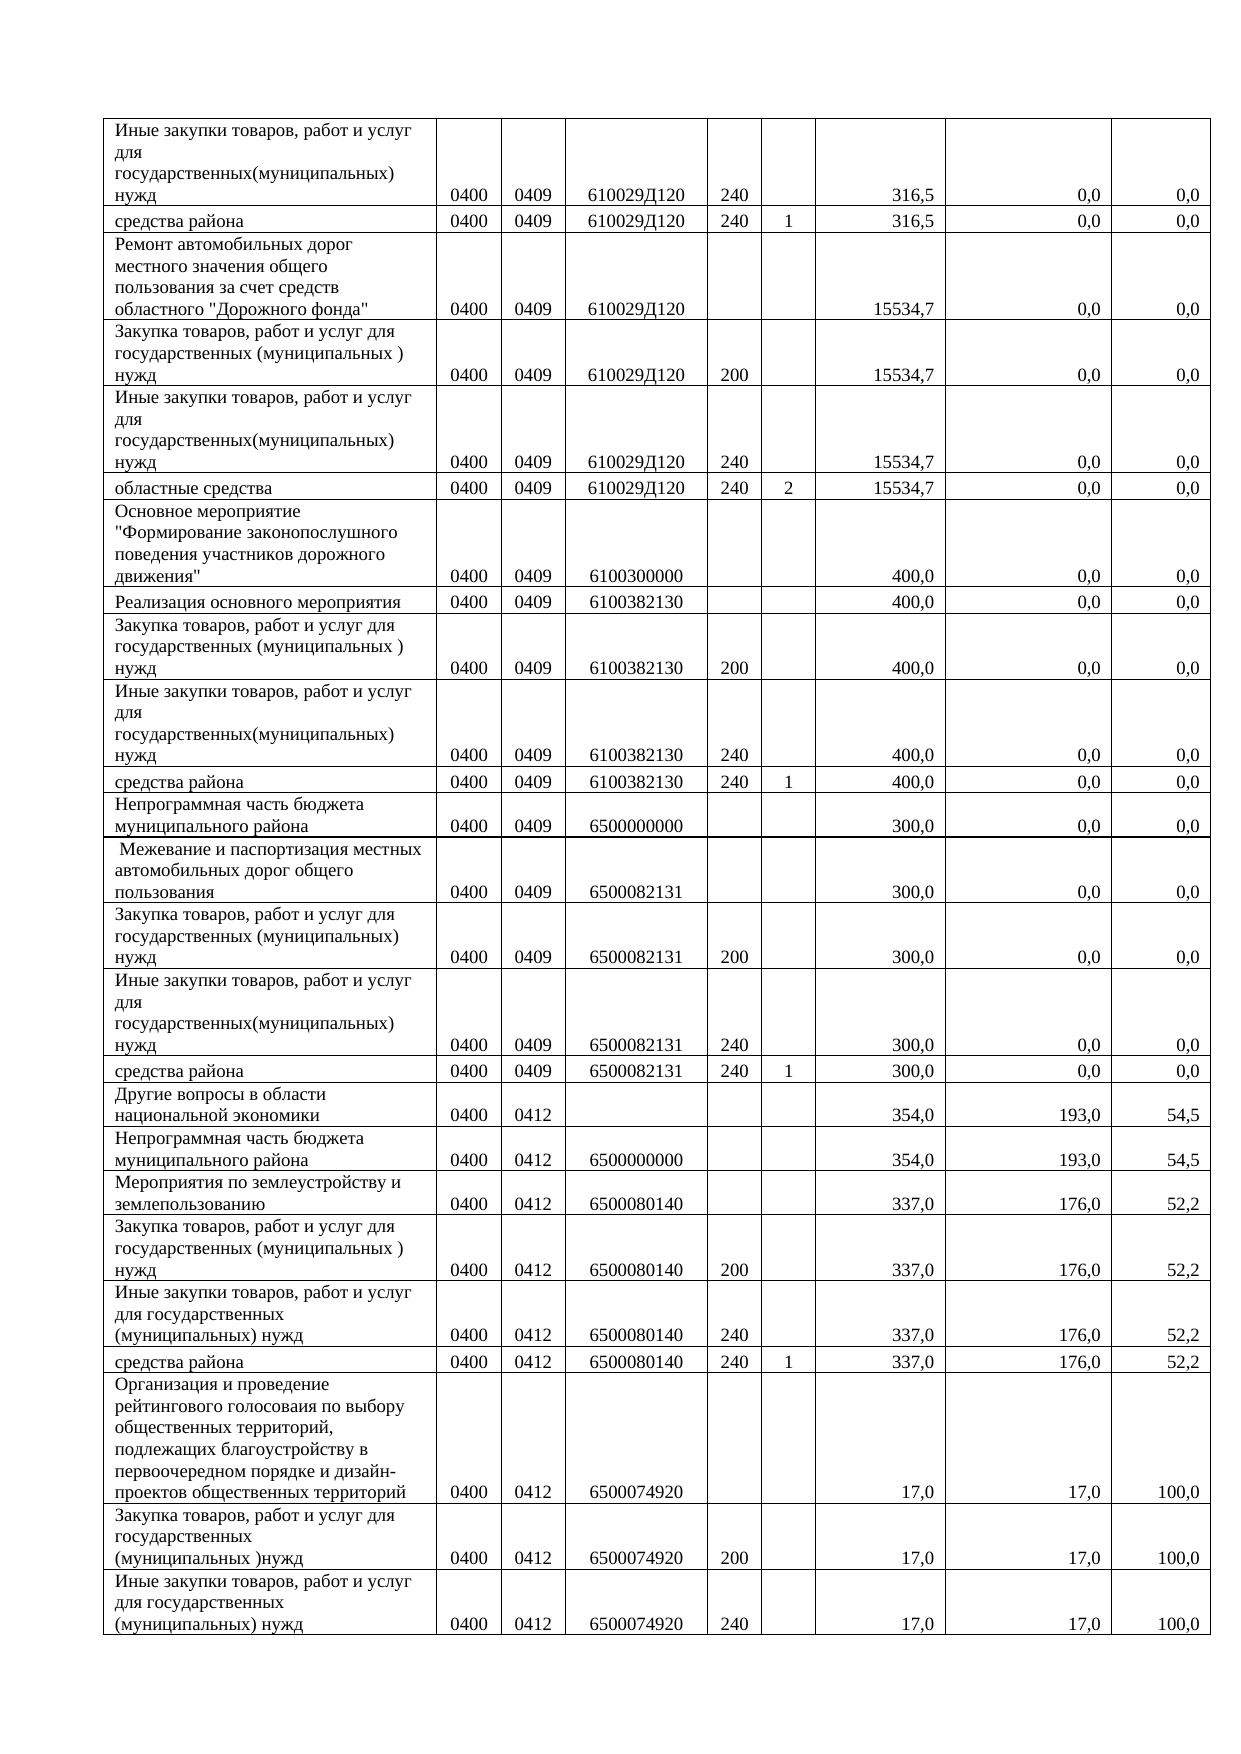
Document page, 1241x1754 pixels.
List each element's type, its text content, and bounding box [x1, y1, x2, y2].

table_cell 610029Д120 [566, 320, 707, 385]
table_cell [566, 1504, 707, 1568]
table_cell 240 [708, 119, 761, 205]
table_cell Основное мероприятие "Формирование законопослушного поведения участников дорожного движения" [104, 500, 436, 586]
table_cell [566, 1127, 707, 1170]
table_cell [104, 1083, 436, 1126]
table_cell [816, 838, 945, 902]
table_cell [762, 233, 815, 319]
table_cell [708, 587, 761, 613]
table_cell 0,0 [946, 386, 1111, 472]
table_cell 400,0 [816, 500, 945, 586]
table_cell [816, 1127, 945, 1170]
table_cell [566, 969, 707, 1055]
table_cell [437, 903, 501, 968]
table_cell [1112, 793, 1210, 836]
table_cell 2 [762, 473, 815, 499]
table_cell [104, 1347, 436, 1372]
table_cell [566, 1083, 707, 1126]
table_cell 400,0 [816, 614, 945, 678]
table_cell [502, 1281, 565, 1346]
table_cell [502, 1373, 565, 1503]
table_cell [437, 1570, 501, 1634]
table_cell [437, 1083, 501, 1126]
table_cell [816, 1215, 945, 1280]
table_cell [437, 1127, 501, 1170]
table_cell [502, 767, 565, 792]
table_cell 240 [708, 473, 761, 499]
table_cell 6100382130 [566, 587, 707, 613]
table_cell 0,0 [1112, 386, 1210, 472]
table_cell 0400 [437, 386, 501, 472]
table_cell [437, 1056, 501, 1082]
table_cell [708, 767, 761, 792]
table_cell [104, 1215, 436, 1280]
table_cell [762, 386, 815, 472]
table_cell 610029Д120 [566, 206, 707, 232]
table_cell 0400 [437, 233, 501, 319]
table_cell 0,0 [1112, 119, 1210, 205]
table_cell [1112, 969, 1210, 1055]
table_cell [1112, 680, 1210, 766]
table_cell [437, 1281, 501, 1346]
table_cell 610029Д120 [566, 119, 707, 205]
table_cell 0,0 [946, 500, 1111, 586]
table_cell 240 [708, 206, 761, 232]
table_cell 0400 [437, 614, 501, 678]
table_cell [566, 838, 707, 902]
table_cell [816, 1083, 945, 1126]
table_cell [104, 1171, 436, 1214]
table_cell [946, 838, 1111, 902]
table_cell 0,0 [1112, 587, 1210, 613]
table_cell 0409 [502, 614, 565, 678]
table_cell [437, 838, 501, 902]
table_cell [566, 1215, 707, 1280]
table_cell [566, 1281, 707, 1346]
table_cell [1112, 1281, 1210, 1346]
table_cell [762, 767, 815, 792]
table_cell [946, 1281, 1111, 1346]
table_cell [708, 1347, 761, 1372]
table_cell 0,0 [1112, 320, 1210, 385]
table_cell 316,5 [816, 119, 945, 205]
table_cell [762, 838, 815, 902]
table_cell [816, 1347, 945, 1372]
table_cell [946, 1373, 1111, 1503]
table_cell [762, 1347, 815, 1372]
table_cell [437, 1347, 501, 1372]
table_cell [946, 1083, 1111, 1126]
table_cell 0400 [437, 680, 501, 766]
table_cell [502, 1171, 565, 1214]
table_cell 610029Д120 [566, 386, 707, 472]
table_cell 0,0 [946, 614, 1111, 678]
table_cell 0,0 [1112, 233, 1210, 319]
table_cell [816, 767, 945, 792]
table_cell 240 [708, 386, 761, 472]
table_cell 240 [708, 680, 761, 766]
table_cell 6100382130 [566, 614, 707, 678]
table_cell 0409 [502, 386, 565, 472]
table_cell областные средства [104, 473, 436, 499]
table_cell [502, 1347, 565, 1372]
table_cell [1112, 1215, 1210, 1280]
table_cell 0,0 [946, 473, 1111, 499]
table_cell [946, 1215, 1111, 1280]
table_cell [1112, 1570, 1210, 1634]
table_cell Реализация основного мероприятия [104, 587, 436, 613]
table_cell [762, 119, 815, 205]
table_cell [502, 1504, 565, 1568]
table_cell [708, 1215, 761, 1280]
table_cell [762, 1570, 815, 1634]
table_cell 0400 [437, 206, 501, 232]
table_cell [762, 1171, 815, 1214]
table_cell 316,5 [816, 206, 945, 232]
table_cell Закупка товаров, работ и услуг для государственных (муниципальных ) нужд [104, 320, 436, 385]
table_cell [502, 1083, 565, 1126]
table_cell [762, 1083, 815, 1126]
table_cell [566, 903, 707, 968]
table_cell 0,0 [946, 206, 1111, 232]
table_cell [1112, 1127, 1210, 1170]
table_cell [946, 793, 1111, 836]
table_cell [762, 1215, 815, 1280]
table_cell Ремонт автомобильных дорог местного значения общего пользования за счет средств областного "Дорожного фонда" [104, 233, 436, 319]
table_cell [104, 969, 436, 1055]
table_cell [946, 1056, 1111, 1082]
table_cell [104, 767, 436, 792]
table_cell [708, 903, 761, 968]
table_cell Иные закупки товаров, работ и услуг для государственных(муниципальных) нужд [104, 119, 436, 205]
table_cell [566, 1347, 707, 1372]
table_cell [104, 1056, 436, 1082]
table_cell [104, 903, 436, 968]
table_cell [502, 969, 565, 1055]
table_cell Иные закупки товаров, работ и услуг для государственных(муниципальных) нужд [104, 680, 436, 766]
table_cell 610029Д120 [566, 473, 707, 499]
table_cell 0409 [502, 206, 565, 232]
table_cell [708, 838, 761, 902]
table_cell 0,0 [946, 587, 1111, 613]
table_cell 0409 [502, 680, 565, 766]
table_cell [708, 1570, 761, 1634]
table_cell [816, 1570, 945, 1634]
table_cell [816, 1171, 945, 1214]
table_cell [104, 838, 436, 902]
table_cell 15534,7 [816, 386, 945, 472]
table_cell 0409 [502, 119, 565, 205]
table_cell 0,0 [1112, 473, 1210, 499]
table_cell 200 [708, 320, 761, 385]
table_cell 400,0 [816, 587, 945, 613]
table_cell 0409 [502, 320, 565, 385]
table_cell 0400 [437, 587, 501, 613]
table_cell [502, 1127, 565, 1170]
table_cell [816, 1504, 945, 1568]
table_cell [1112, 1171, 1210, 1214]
table_cell 0,0 [1112, 500, 1210, 586]
table_cell [762, 587, 815, 613]
table_cell 1 [762, 206, 815, 232]
table_cell 200 [708, 614, 761, 678]
table_cell 0409 [502, 587, 565, 613]
table_cell 15534,7 [816, 233, 945, 319]
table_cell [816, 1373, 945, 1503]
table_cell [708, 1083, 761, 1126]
table_cell 0,0 [946, 680, 1111, 766]
table_cell 0400 [437, 320, 501, 385]
table_cell [708, 500, 761, 586]
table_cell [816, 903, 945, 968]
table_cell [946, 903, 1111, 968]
table_cell [762, 680, 815, 766]
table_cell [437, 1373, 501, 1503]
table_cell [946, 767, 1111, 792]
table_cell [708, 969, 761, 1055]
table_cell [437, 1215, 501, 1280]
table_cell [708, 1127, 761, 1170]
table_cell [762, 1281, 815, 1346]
table_cell 0400 [437, 473, 501, 499]
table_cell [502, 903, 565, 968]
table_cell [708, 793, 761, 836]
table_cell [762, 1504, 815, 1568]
table_cell Иные закупки товаров, работ и услуг для государственных(муниципальных) нужд [104, 386, 436, 472]
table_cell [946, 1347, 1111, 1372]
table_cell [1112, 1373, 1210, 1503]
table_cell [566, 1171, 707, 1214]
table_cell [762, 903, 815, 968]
table_cell [762, 500, 815, 586]
table_cell 0,0 [946, 320, 1111, 385]
table_cell средства района [104, 206, 436, 232]
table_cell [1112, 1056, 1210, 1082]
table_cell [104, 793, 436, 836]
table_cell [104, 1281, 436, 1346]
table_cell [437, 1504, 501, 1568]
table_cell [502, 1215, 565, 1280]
table_cell 6100300000 [566, 500, 707, 586]
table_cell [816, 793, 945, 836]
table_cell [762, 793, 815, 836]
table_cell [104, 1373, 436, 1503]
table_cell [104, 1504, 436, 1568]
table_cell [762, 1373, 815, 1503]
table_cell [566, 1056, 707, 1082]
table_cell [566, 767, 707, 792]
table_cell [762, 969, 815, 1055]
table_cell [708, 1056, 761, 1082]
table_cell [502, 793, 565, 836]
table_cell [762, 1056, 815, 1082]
table_cell 0,0 [1112, 614, 1210, 678]
table_cell 0400 [437, 500, 501, 586]
table_cell 15534,7 [816, 320, 945, 385]
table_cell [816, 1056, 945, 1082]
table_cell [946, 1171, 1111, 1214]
table_cell 0,0 [946, 119, 1111, 205]
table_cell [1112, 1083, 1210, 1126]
table_cell 0,0 [1112, 206, 1210, 232]
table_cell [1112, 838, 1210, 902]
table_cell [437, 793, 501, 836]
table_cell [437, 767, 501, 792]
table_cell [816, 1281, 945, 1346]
table_cell 0409 [502, 500, 565, 586]
table_cell [762, 614, 815, 678]
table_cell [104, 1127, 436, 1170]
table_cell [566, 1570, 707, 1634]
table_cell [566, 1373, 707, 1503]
table_cell [708, 233, 761, 319]
table_cell Закупка товаров, работ и услуг для государственных (муниципальных ) нужд [104, 614, 436, 678]
table_cell 610029Д120 [566, 233, 707, 319]
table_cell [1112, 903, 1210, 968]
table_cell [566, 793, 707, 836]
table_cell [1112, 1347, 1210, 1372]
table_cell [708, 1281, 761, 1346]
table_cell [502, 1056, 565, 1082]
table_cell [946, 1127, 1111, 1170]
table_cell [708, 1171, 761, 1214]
table_cell 0400 [437, 119, 501, 205]
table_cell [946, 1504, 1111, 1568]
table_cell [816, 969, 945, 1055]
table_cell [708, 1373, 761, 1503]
table_cell 0409 [502, 233, 565, 319]
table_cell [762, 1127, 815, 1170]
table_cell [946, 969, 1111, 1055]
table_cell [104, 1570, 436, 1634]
table_cell 15534,7 [816, 473, 945, 499]
table_cell [762, 320, 815, 385]
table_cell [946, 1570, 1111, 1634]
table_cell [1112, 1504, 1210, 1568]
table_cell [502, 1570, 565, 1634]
table_cell 0,0 [946, 233, 1111, 319]
table_cell 6100382130 [566, 680, 707, 766]
table_cell 400,0 [816, 680, 945, 766]
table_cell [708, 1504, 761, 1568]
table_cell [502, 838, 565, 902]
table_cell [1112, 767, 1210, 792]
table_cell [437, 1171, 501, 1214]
table_cell 0409 [502, 473, 565, 499]
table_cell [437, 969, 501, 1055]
